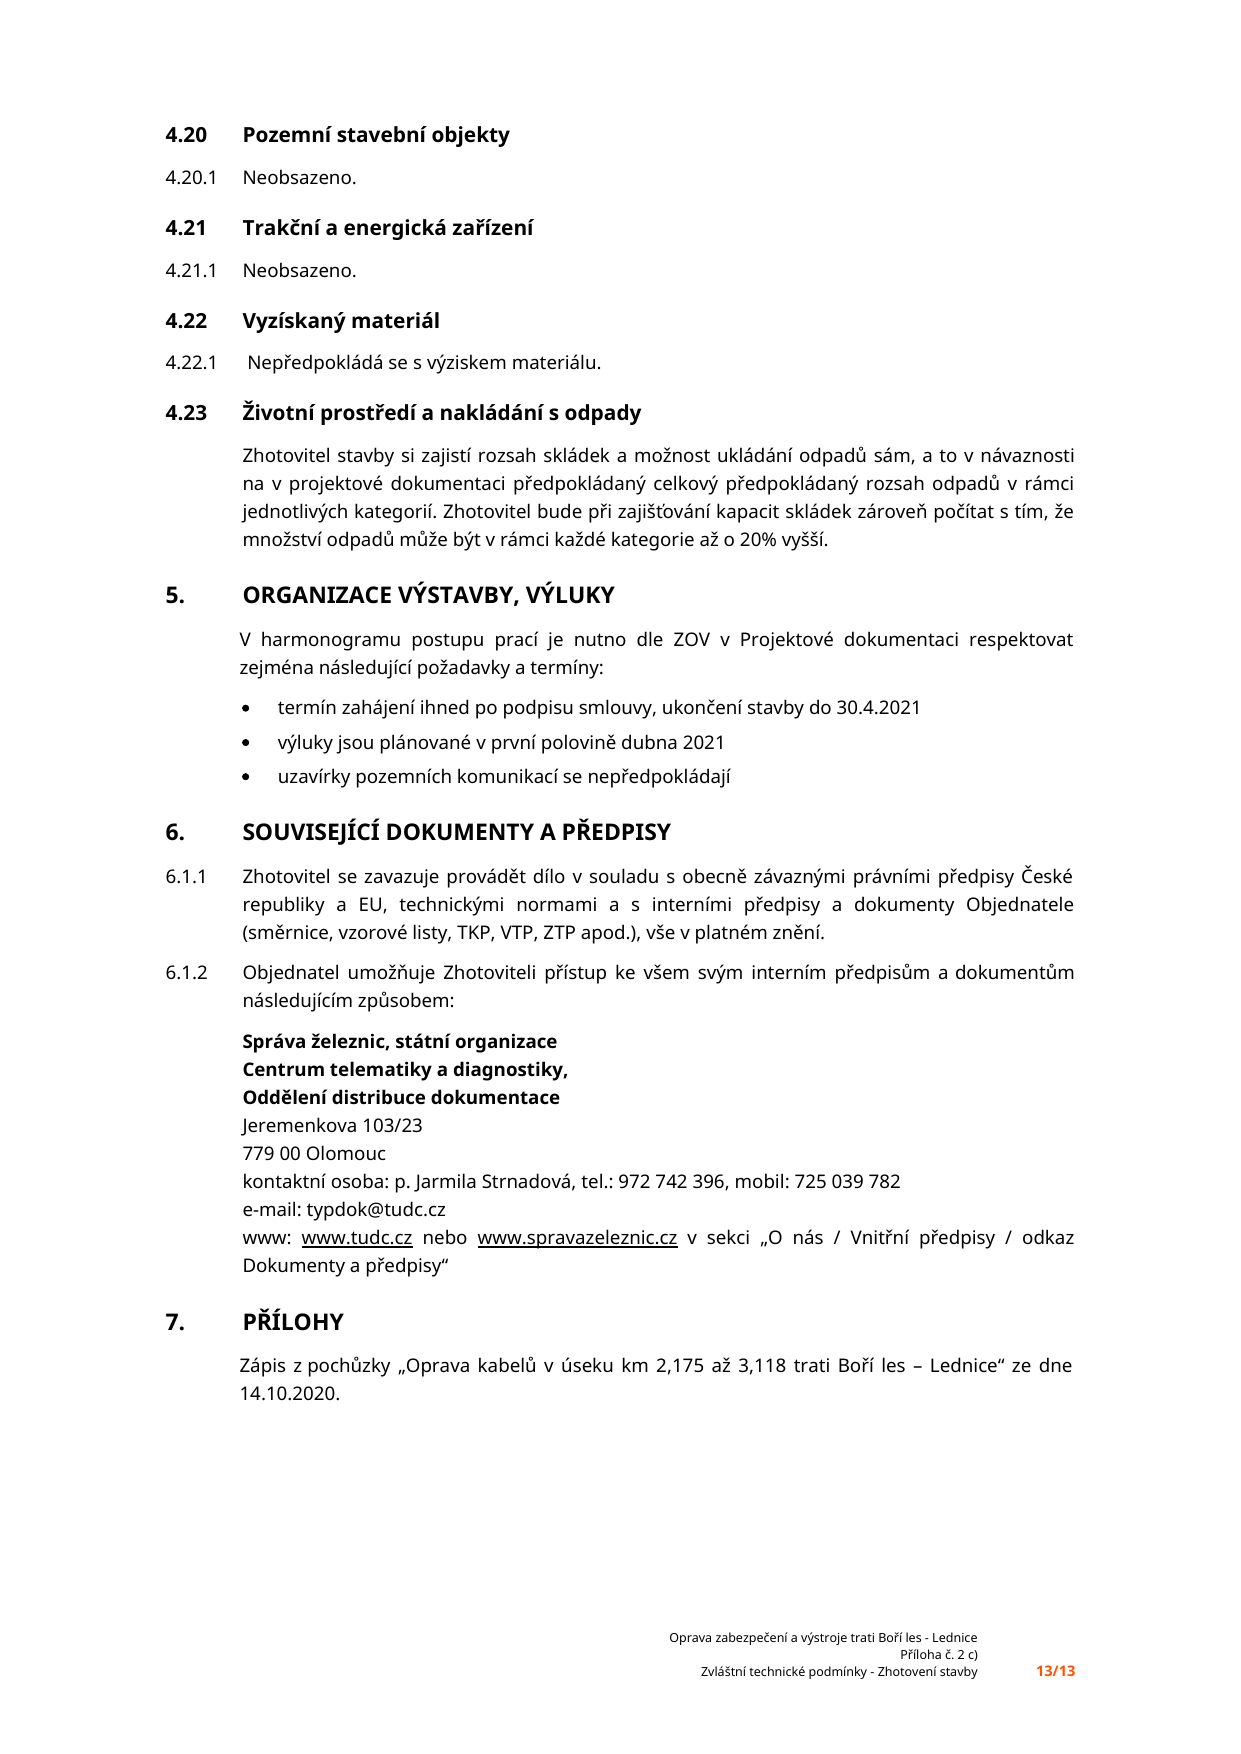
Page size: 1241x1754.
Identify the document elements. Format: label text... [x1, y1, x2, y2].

text Neobsazeno. [165, 257, 1075, 282]
text Neobsazeno. [165, 164, 1075, 190]
text Nepředpokládá se s výziskem materiálu. [165, 349, 1075, 375]
text kontaktní osoba: p. Jarmila Strnadová, tel.: 972 742 396, mobil: 725 039 782 [242, 1168, 1075, 1194]
text PŘÍLOHY [165, 1305, 1075, 1337]
list uzavírky pozemních komunikací se nepředpokládají [242, 763, 1075, 789]
text Pozemní stavební objekty [165, 121, 1075, 149]
text Životní prostředí a nakládání s odpady [165, 398, 1075, 427]
text e-mail: typdok@tudc.cz [242, 1196, 1075, 1222]
text Zápis z pochůzky „Oprava kabelů v úseku km 2,175 až 3,118 trati Boří les – Lednice“ ze dne 14.10.2020. [239, 1352, 1075, 1406]
text Správa železnic, státní organizace [242, 1028, 1075, 1054]
text SOUVISEJÍCÍ DOKUMENTY A PŘEDPISY [165, 816, 1075, 847]
list V harmonogramu postupu prací je nutno dle ZOV v Projektové dokumentaci respektovat zejména následující požadavky a termíny: [239, 626, 1075, 680]
text 779 00 Olomouc [242, 1140, 1075, 1166]
text Oddělení distribuce dokumentace [242, 1084, 1075, 1110]
text Jeremenkova 103/23 [242, 1112, 1075, 1138]
list termín zahájení ihned po podpisu smlouvy, ukončení stavby do 30.4.2021 [242, 695, 1075, 720]
list Zhotovitel stavby si zajistí rozsah skládek a možnost ukládání odpadů sám, a to v návaznosti na v projektové dokumentaci předpokládaný celkový předpokládaný rozsah odpadů v rámci jednotlivých kategorií. Zhotovitel bude při zajišťování kapacit skládek zároveň počítat s tím, že množství odpadů může být v rámci každé kategorie až o 20% vyšší. [242, 442, 1075, 552]
text ORGANIZACE VÝSTAVBY, VÝLUKY [165, 579, 1075, 611]
text Objednatel umožňuje Zhotoviteli přístup ke všem svým interním předpisům a dokumentům následujícím způsobem: [165, 960, 1075, 1013]
text www: www.tudc.cz nebo www.spravazeleznic.cz v sekci „O nás / Vnitřní předpisy / odkaz Dokumenty a předpisy“ [242, 1224, 1075, 1278]
text Centrum telematiky a diagnostiky, [242, 1056, 1075, 1082]
text Vyzískaný materiál [165, 306, 1075, 334]
text Zhotovitel se zavazuje provádět dílo v souladu s obecně závaznými právními předpisy České republiky a EU, technickými normami a s interními předpisy a dokumenty Objednatele (směrnice, vzorové listy, TKP, VTP, ZTP apod.), vše v platném znění. [165, 863, 1075, 945]
text Trakční a energická zařízení [165, 213, 1075, 242]
list výluky jsou plánované v první polovině dubna 2021 [242, 729, 1075, 754]
